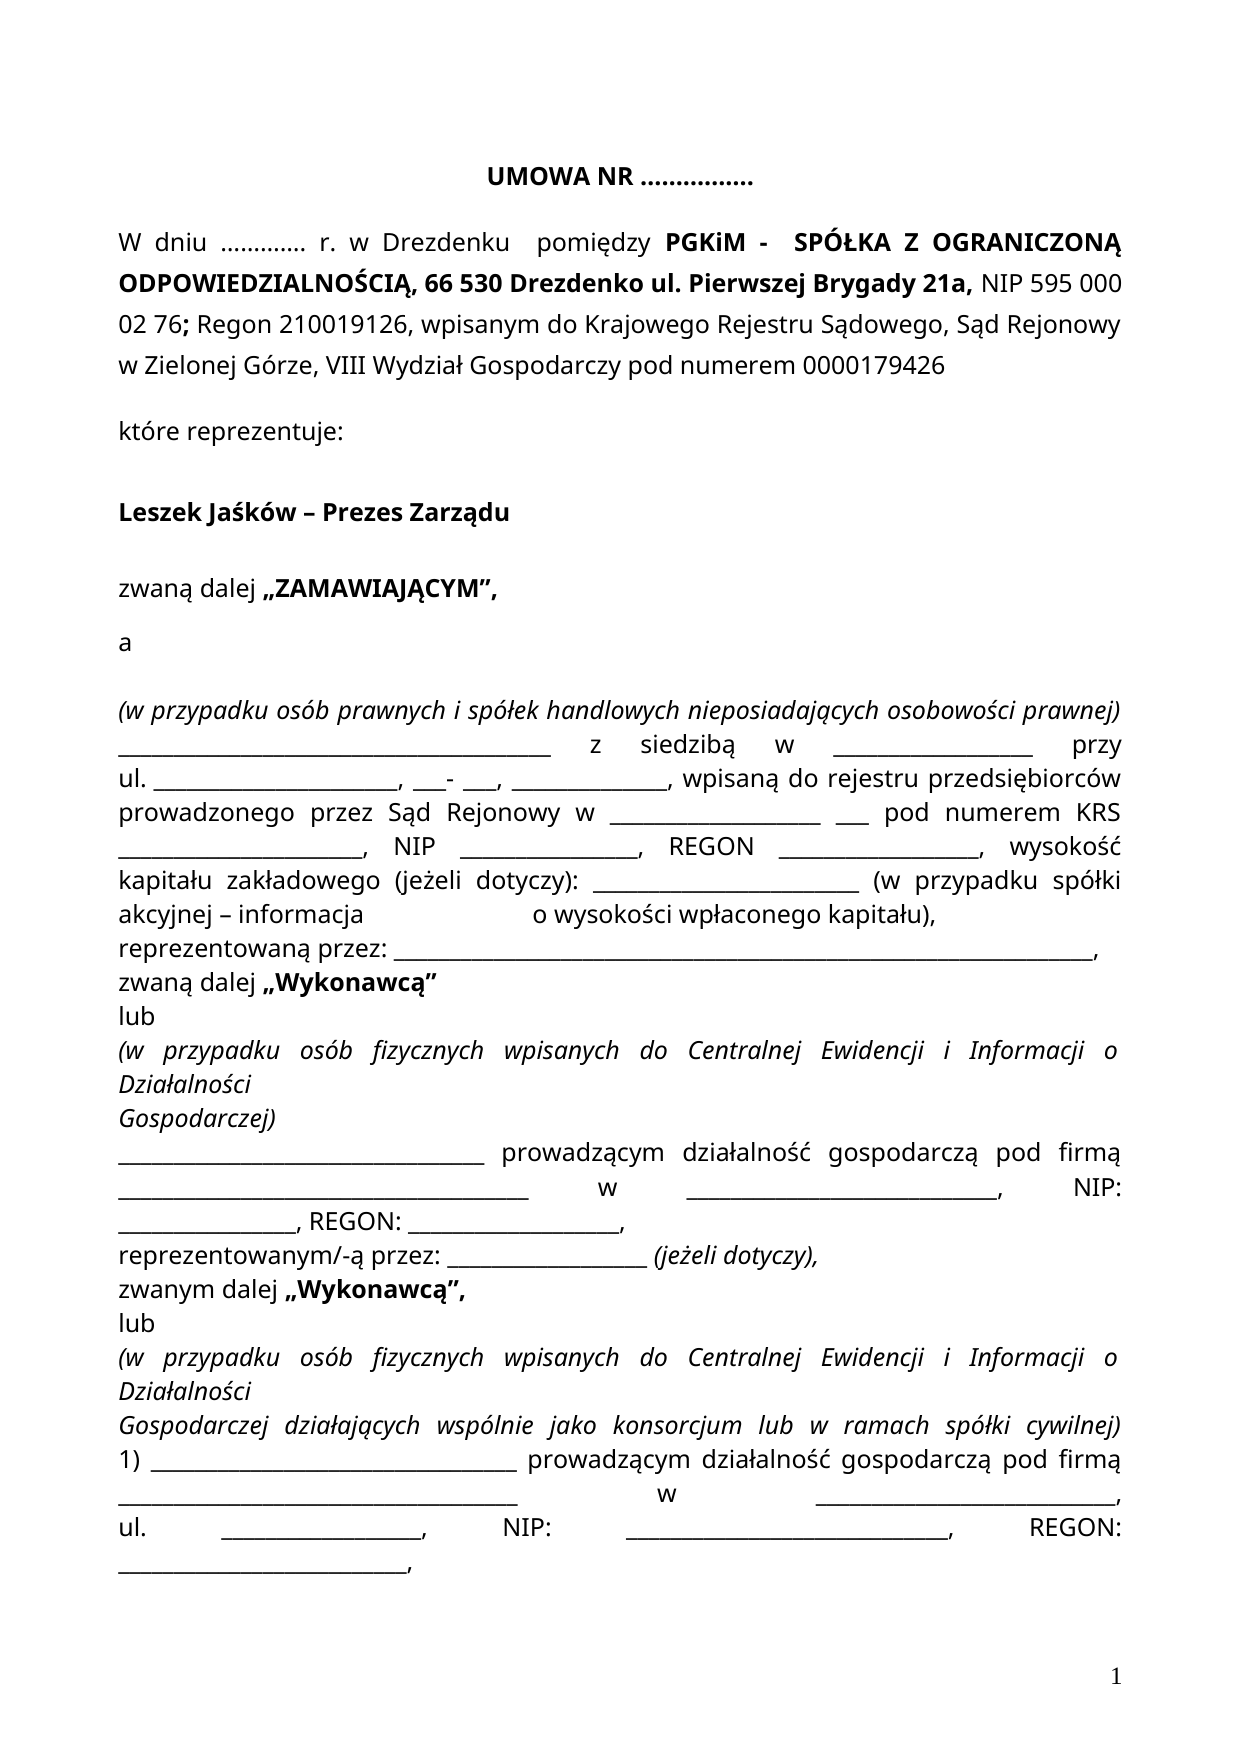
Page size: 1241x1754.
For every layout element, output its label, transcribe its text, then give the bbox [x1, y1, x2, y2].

text zwaną dalej „ZAMAWIAJĄCYM”, [118, 571, 1122, 605]
text Leszek Jaśków – Prezes Zarządu [118, 495, 1122, 529]
text zwaną dalej „Wykonawcą” [118, 965, 1122, 999]
text UMOWA NR ……………. [118, 159, 1122, 193]
text (w przypadku osób fizycznych wpisanych do Centralnej Ewidencji i Informacji o Działalności Gospodarczej) _________________________________ prowadzącym działalność gospodarczą pod firmą _____________________________________ w ____________________________, NIP: ________________, REGON: ___________________, [118, 1033, 1122, 1237]
text lub [118, 999, 1122, 1033]
text lub (w przypadku osób fizycznych wpisanych do Centralnej Ewidencji i Informacji o Działalności Gospodarczej działających wspólnie jako konsorcjum lub w ramach spółki cywilnej) 1) _________________________________ prowadzącym działalność gospodarczą pod firmą ____________________________________ w ___________________________, ul. __________________, NIP: _____________________________, REGON: __________________________, [118, 1305, 1122, 1578]
text a [118, 624, 1122, 658]
text reprezentowanym/-ą przez: __________________ (jeżeli dotyczy), [118, 1237, 1122, 1271]
text (w przypadku osób prawnych i spółek handlowych nieposiadających osobowości prawnej) _______________________________________ z siedzibą w __________________ przy ul. ______________________, ___- ___, ______________, wpisaną do rejestru przedsiębiorców prowadzonego przez Sąd Rejonowy w ___________________ ___ pod numerem KRS ______________________, NIP ________________, REGON __________________, wysokość kapitału zakładowego (jeżeli dotyczy): ________________________ (w przypadku spółki akcyjnej – informacja o wysokości wpłaconego kapitału), [118, 692, 1122, 931]
text reprezentowaną przez: _______________________________________________________________, [118, 931, 1122, 965]
text które reprezentuje: [118, 413, 1122, 447]
text W dniu …………. r. w Drezdenku pomiędzy PGKiM - SPÓŁKA Z OGRANICZONĄ ODPOWIEDZIALNOŚCIĄ, 66 530 Drezdenko ul. Pierwszej Brygady 21a, NIP 595 000 02 76; Regon 210019126, wpisanym do Krajowego Rejestru Sądowego, Sąd Rejonowy w Zielonej Górze, VIII Wydział Gospodarczy pod numerem 0000179426 [118, 225, 1122, 381]
text zwanym dalej „Wykonawcą”, [118, 1271, 1122, 1305]
